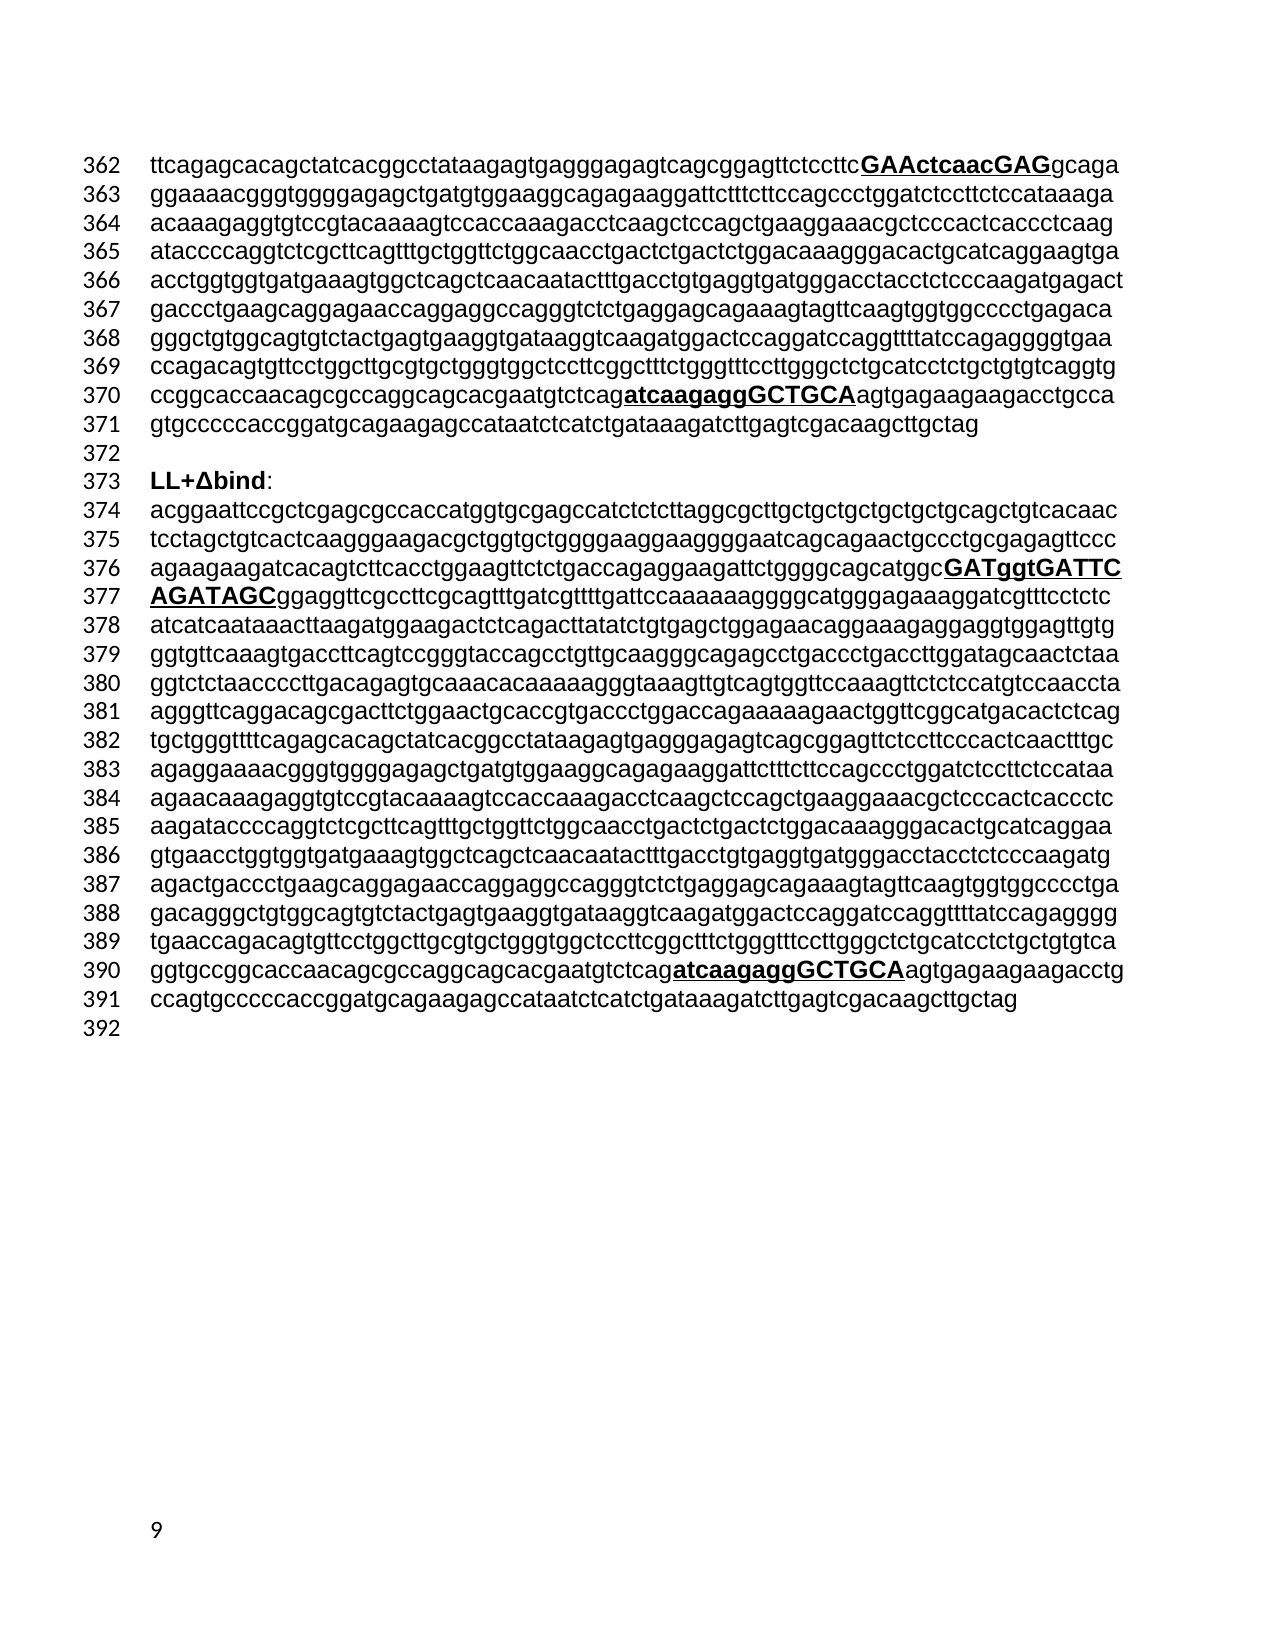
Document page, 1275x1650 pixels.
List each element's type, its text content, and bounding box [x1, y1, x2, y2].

text LL+Δbind: [150, 466, 1125, 495]
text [150, 150, 1125, 437]
text acggaattccgctcgagcgccaccatggtgcgagccatctctcttaggcgcttgctgctgctgctgctgcagctgtcacaactcctagctgtcactcaagggaagacgctggtgctggggaaggaaggggaatcagcagaactgccctgcgagagttcccagaagaagatcacagtcttcacctggaagttctctgaccagaggaagattctggggcagcatggcGATggtGATTCAGATAGCggaggttcgccttcgcagtttgatcgttttgattccaaaaaaggggcatgggagaaaggatcgtttcctctcatcatcaataaacttaagatggaagactctcagacttatatctgtgagctggagaacaggaaagaggaggtggagttgtgggtgttcaaagtgaccttcagtccgggtaccagcctgttgcaagggcagagcctgaccctgaccttggatagcaactctaaggtctctaaccccttgacagagtgcaaacacaaaaagggtaaagttgtcagtggttccaaagttctctccatgtccaacctaagggttcaggacagcgacttctggaactgcaccgtgaccctggaccagaaaaagaactggttcggcatgacactctcagtgctgggttttcagagcacagctatcacggcctataagagtgagggagagtcagcggagttctccttcccactcaactttgcagaggaaaacgggtggggagagctgatgtggaaggcagagaaggattctttcttccagccctggatctccttctccataaagaacaaagaggtgtccgtacaaaagtccaccaaagacctcaagctccagctgaaggaaacgctcccactcaccctcaagataccccaggtctcgcttcagtttgctggttctggcaacctgactctgactctggacaaagggacactgcatcaggaagtgaacctggtggtgatgaaagtggctcagctcaacaatactttgacctgtgaggtgatgggacctacctctcccaagatgagactgaccctgaagcaggagaaccaggaggccagggtctctgaggagcagaaagtagttcaagtggtggcccctgagacagggctgtggcagtgtctactgagtgaaggtgataaggtcaagatggactccaggatccaggttttatccagaggggtgaaccagacagtgttcctggcttgcgtgctgggtggctccttcggctttctgggtttccttgggctctgcatcctctgctgtgtcaggtgccggcaccaacagcgccaggcagcacgaatgtctcagatcaagaggGCTGCAagtgagaagaagacctgccagtgcccccaccggatgcagaagagccataatctcatctgataaagatcttgagtcgacaagcttgctag [150, 495, 1125, 1012]
